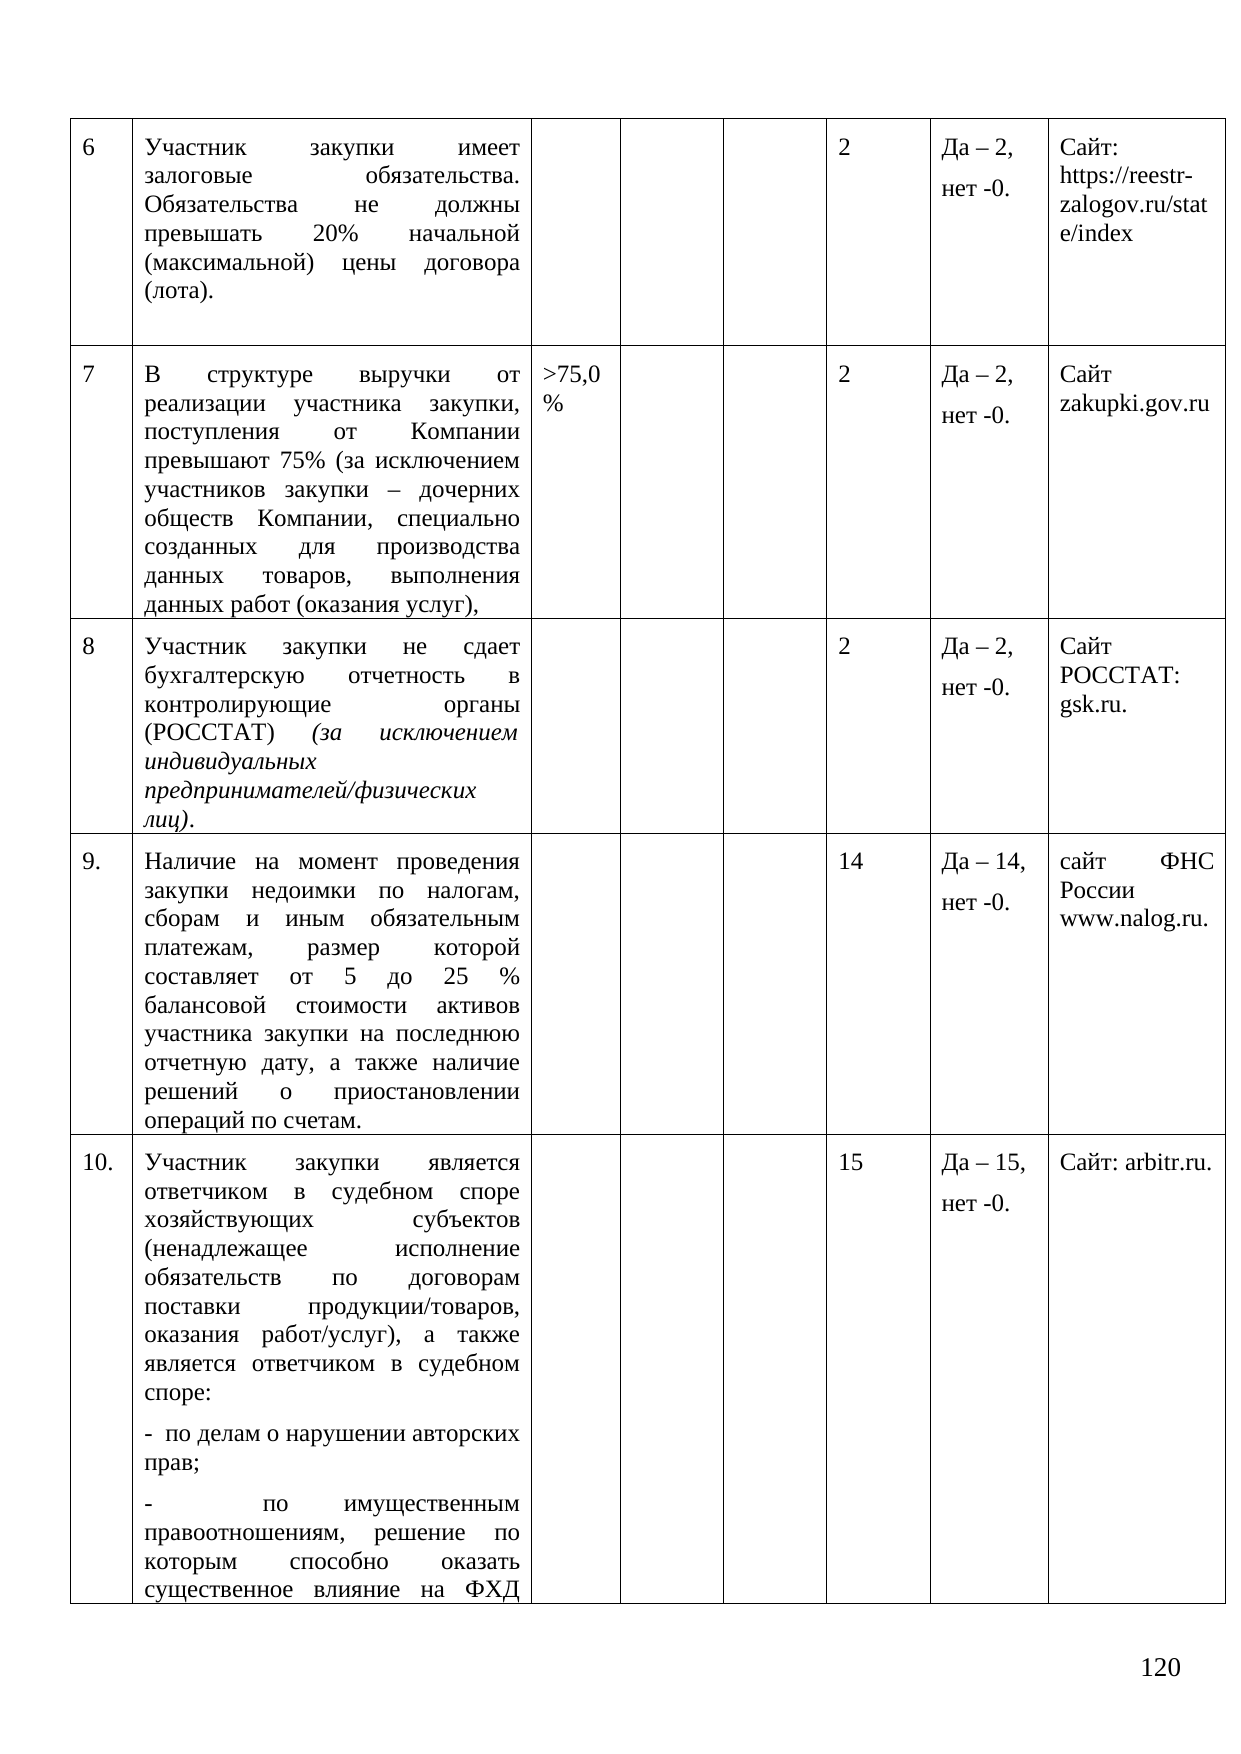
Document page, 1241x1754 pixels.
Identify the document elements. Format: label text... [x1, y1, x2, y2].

table_cell 7 [71, 346, 132, 618]
table_cell [621, 1135, 723, 1603]
table_cell [532, 119, 620, 345]
table_cell В структуре выручки от реализации участника закупки, поступления от Компании превышают 75% (за исключением участников закупки – дочерних обществ Компании, специально созданных для производства данных товаров, выполнения данных работ (оказания услуг), [133, 346, 531, 618]
table_cell Да – 2, нет -0. [931, 346, 1048, 618]
table_cell Да – 14, нет -0. [931, 834, 1048, 1133]
table_cell Сайт: arbitr.ru. [1049, 1135, 1225, 1603]
table_cell [532, 1135, 620, 1603]
table_cell [724, 1135, 826, 1603]
table_cell Сайт: https://reestr-zalogov.ru/state/index [1049, 119, 1225, 345]
table_cell [724, 619, 826, 832]
table_cell 2 [827, 619, 930, 832]
table_cell [621, 346, 723, 618]
table_cell [532, 834, 620, 1133]
table_cell >75,0% [532, 346, 620, 618]
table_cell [133, 1135, 531, 1603]
table_cell [724, 834, 826, 1133]
table_cell [532, 619, 620, 832]
table_cell Наличие на момент проведения закупки недоимки по налогам, сборам и иным обязательным платежам, размер которой составляет от 5 до 25 % балансовой стоимости активов участника закупки на последнюю отчетную дату, а также наличие решений о приостановлении операций по счетам. [133, 834, 531, 1133]
table_cell 10. [71, 1135, 132, 1603]
table_cell Участник закупки имеет залоговые обязательства. Обязательства не должны превышать 20% начальной (максимальной) цены договора (лота). [133, 119, 531, 345]
table_cell 2 [827, 119, 930, 345]
table_cell 9. [71, 834, 132, 1133]
table_cell Да – 2, нет -0. [931, 119, 1048, 345]
table_cell Сайт РОССТАТ: gsk.ru. [1049, 619, 1225, 832]
table_cell 2 [827, 346, 930, 618]
table_cell [724, 119, 826, 345]
table_cell сайт ФНС России www.nalog.ru. [1049, 834, 1225, 1133]
table_cell [621, 834, 723, 1133]
table_cell Да – 2, нет -0. [931, 619, 1048, 832]
table_cell 14 [827, 834, 930, 1133]
table_cell [621, 119, 723, 345]
table_cell 15 [827, 1135, 930, 1603]
table_cell Сайт zakupki.gov.ru [1049, 346, 1225, 618]
table_cell [621, 619, 723, 832]
table_cell 6 [71, 119, 132, 345]
table_cell Участник закупки не сдает бухгалтерскую отчетность в контролирующие органы (РОССТАТ) (за исключением индивидуальных предпринимателей/физических лиц). [133, 619, 531, 832]
table_cell [724, 346, 826, 618]
table_cell 8 [71, 619, 132, 832]
table_cell Да – 15, нет -0. [931, 1135, 1048, 1603]
